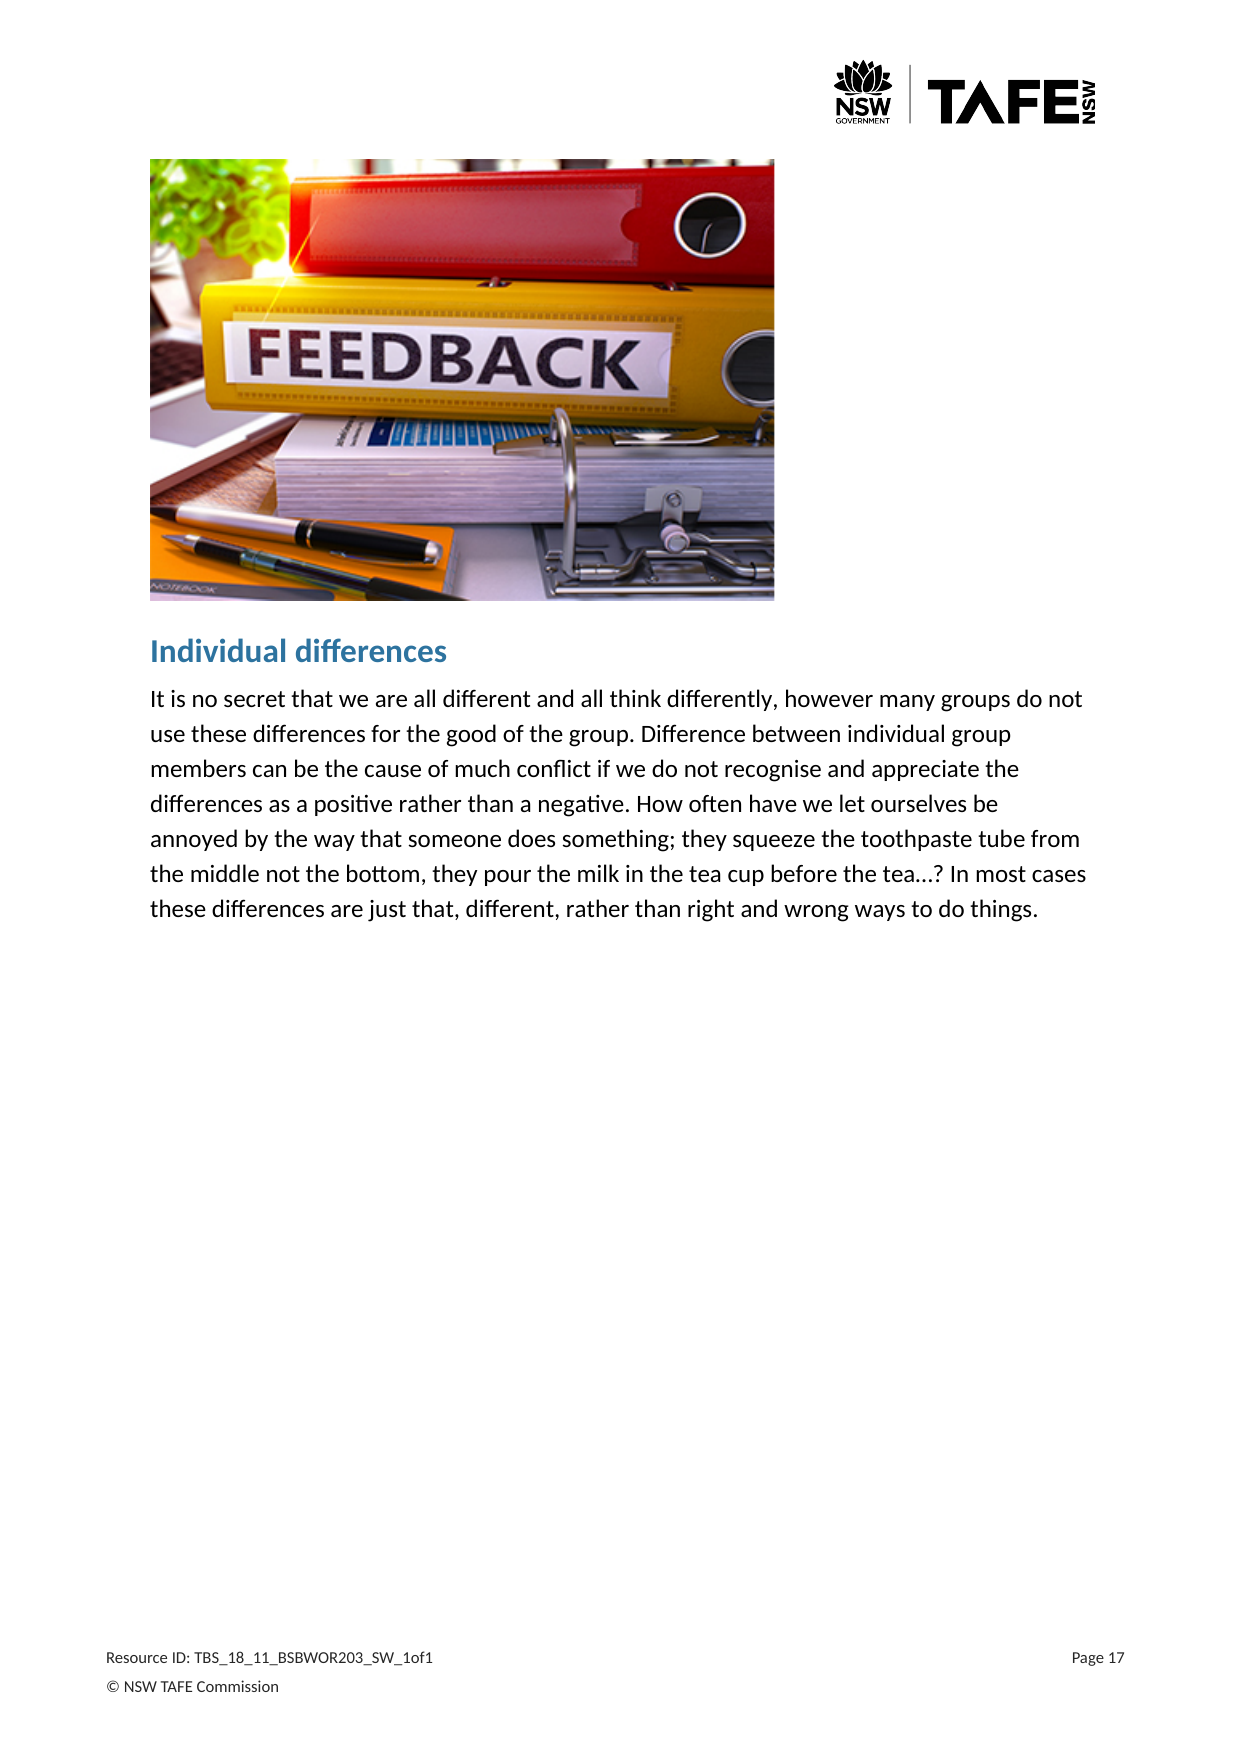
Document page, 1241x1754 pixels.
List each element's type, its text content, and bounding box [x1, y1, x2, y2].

subtitle Individual differences [150, 629, 1090, 670]
text It is no secret that we are all different and all think differently, however many groups do not use these differences for the good of the group. Difference between individual group members can be the cause of much conflict if we do not recognise and appreciate the differences as a positive rather than a negative. How often have we let ourselves be annoyed by the way that someone does something; they squeeze the toothpaste tube from the middle not the bottom, they pour the milk in the tea cup before the tea…? In most cases these differences are just that, different, rather than right and wrong ways to do things. [150, 683, 1090, 923]
picture [834, 59, 1095, 125]
picture [150, 159, 775, 601]
